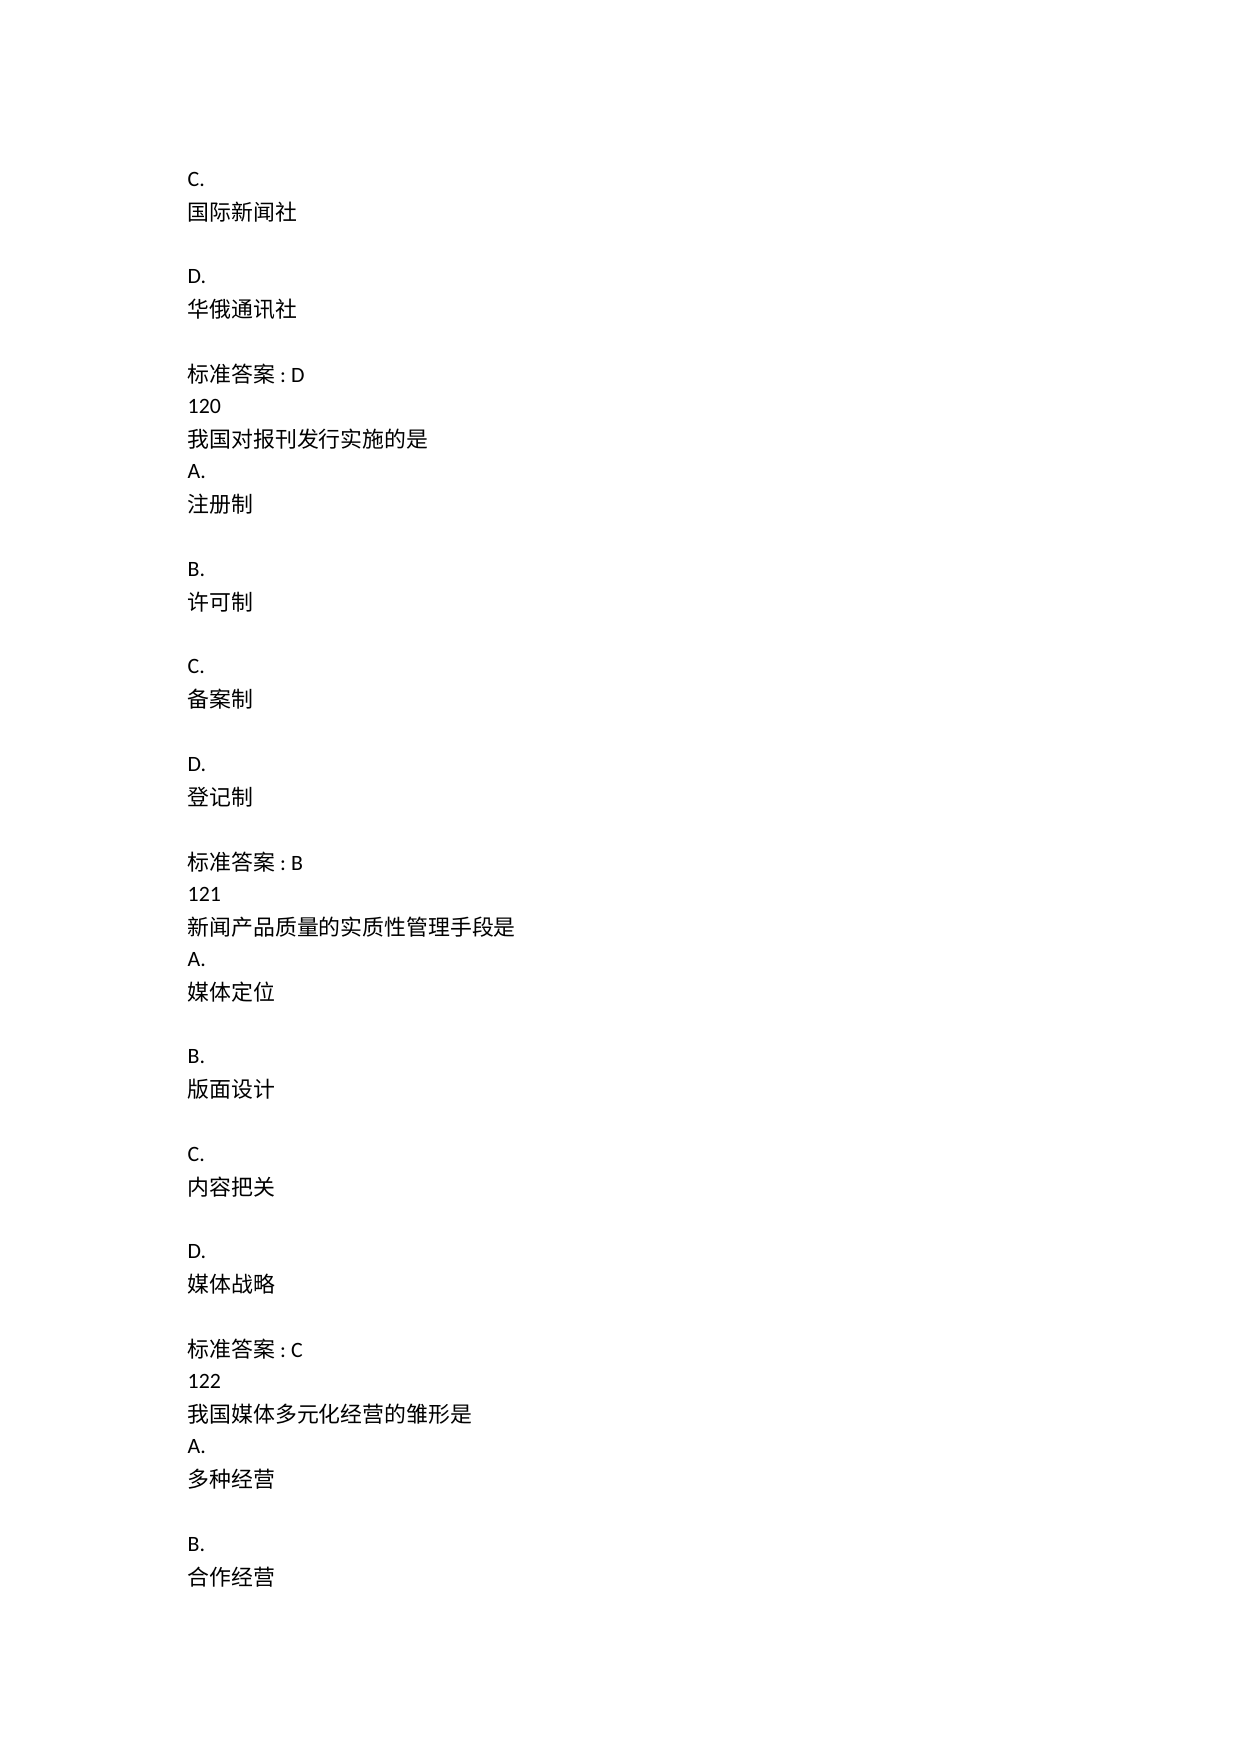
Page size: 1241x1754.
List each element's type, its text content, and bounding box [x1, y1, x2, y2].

text 我国媒体多元化经营的雏形是 [187, 1397, 1053, 1429]
text 标准答案 : D [187, 357, 1053, 389]
text B. [187, 552, 1053, 584]
text A. [187, 942, 1053, 974]
text 内容把关 [187, 1169, 1053, 1202]
text 合作经营 [187, 1559, 1053, 1592]
text 媒体定位 [187, 974, 1053, 1007]
text 媒体战略 [187, 1267, 1053, 1299]
text C. [187, 1137, 1053, 1169]
text B. [187, 1039, 1053, 1072]
text 登记制 [187, 779, 1053, 812]
text D. [187, 747, 1053, 779]
text 备案制 [187, 682, 1053, 714]
text 标准答案 : B [187, 844, 1053, 877]
text 标准答案 : C [187, 1332, 1053, 1364]
text 多种经营 [187, 1462, 1053, 1494]
text D. [187, 1234, 1053, 1267]
text 华俄通讯社 [187, 292, 1053, 324]
text 121 [187, 877, 1053, 909]
text C. [187, 649, 1053, 682]
text A. [187, 454, 1053, 487]
text 许可制 [187, 584, 1053, 617]
text 120 [187, 389, 1053, 422]
text A. [187, 1429, 1053, 1462]
text 国际新闻社 [187, 194, 1053, 227]
text B. [187, 1527, 1053, 1559]
text C. [187, 162, 1053, 194]
text 版面设计 [187, 1072, 1053, 1104]
text D. [187, 259, 1053, 292]
text 注册制 [187, 487, 1053, 519]
text 新闻产品质量的实质性管理手段是 [187, 909, 1053, 942]
text 我国对报刊发行实施的是 [187, 422, 1053, 454]
text 122 [187, 1364, 1053, 1397]
